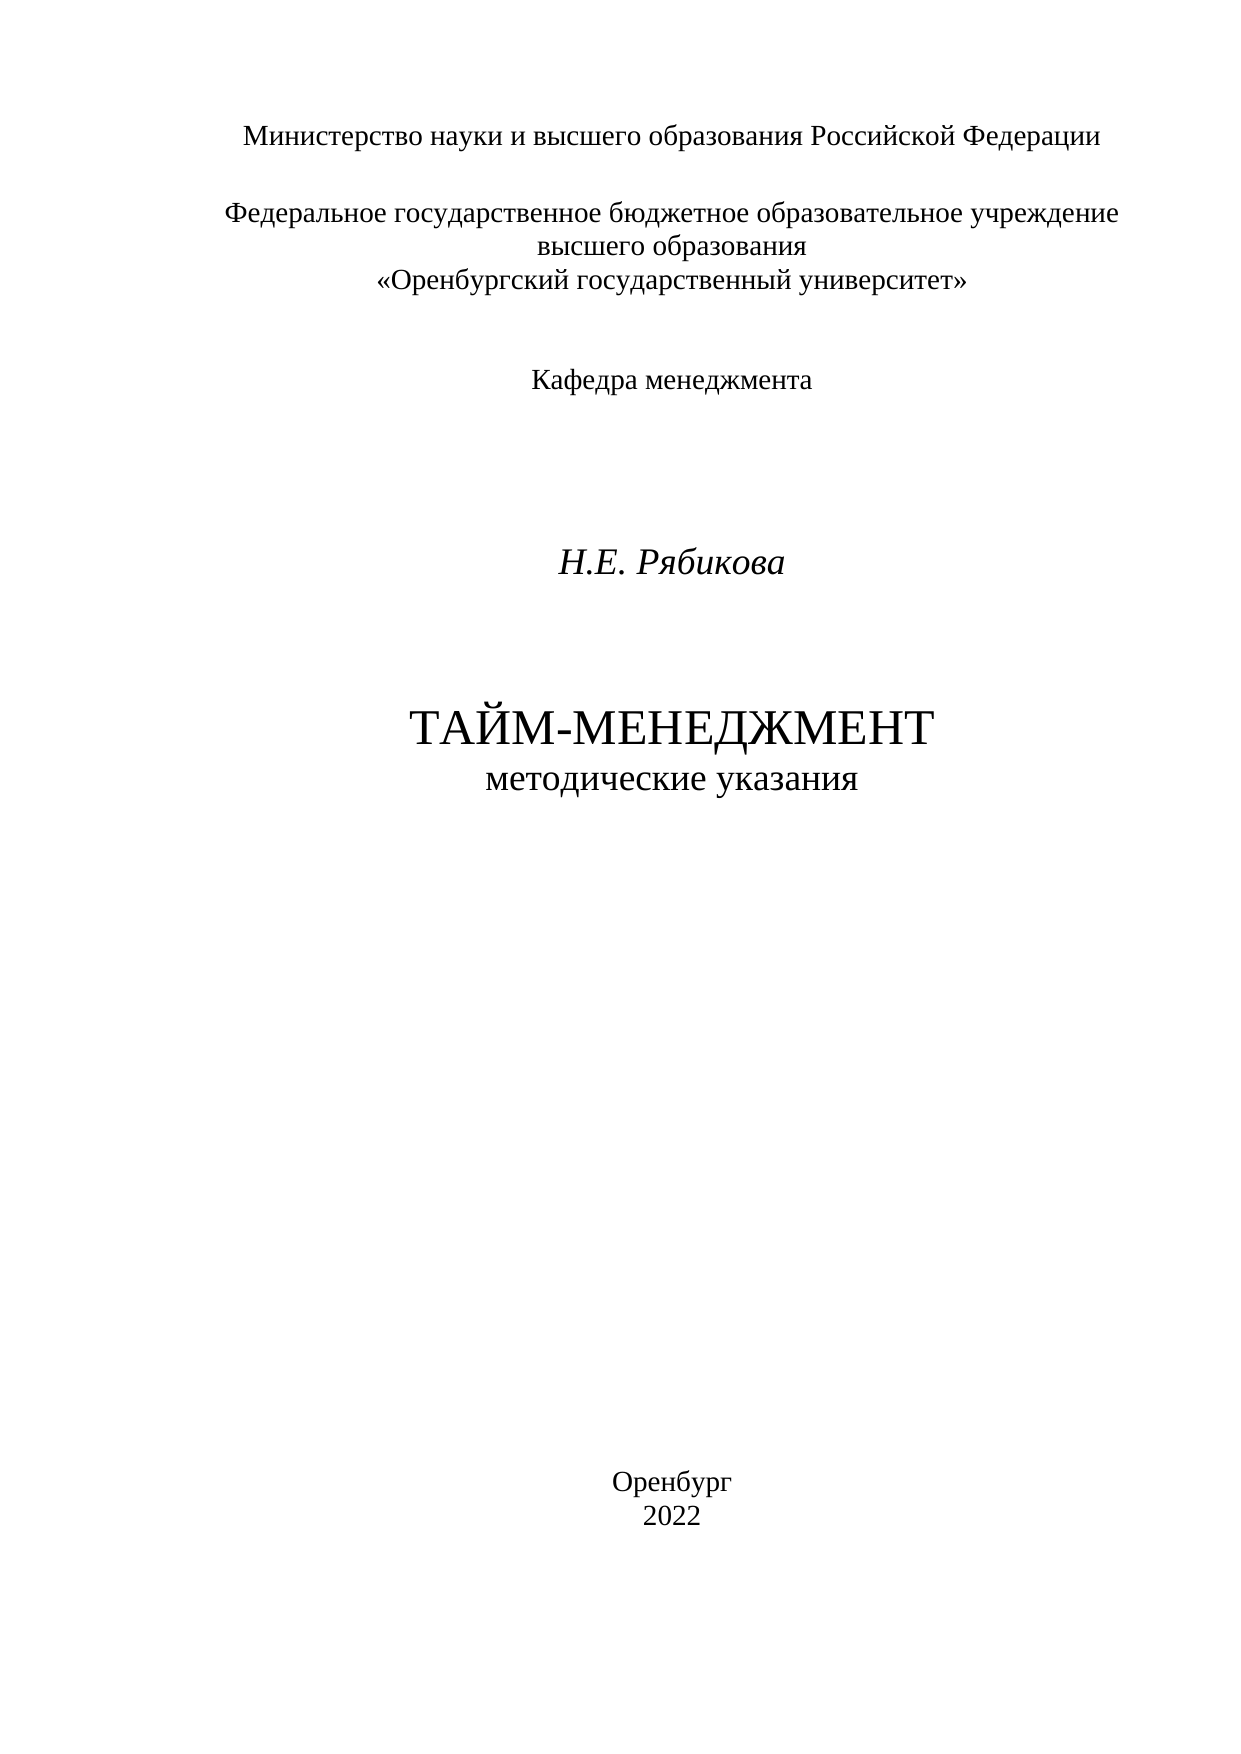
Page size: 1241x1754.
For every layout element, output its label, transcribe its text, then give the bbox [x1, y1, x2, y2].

text «Оренбургский государственный университет» [177, 262, 1167, 295]
text Министерство науки и высшего образования Российской Федерации [177, 118, 1167, 152]
text высшего образования [177, 228, 1167, 262]
text методические указания [177, 755, 1167, 798]
text Оренбург [177, 1464, 1167, 1498]
text 2022 [177, 1498, 1167, 1532]
text Кафедра менеджмента [177, 362, 1167, 396]
text Федеральное государственное бюджетное образовательное учреждение [177, 195, 1167, 228]
text ТАЙМ-менеджмент [177, 698, 1167, 755]
text Н.Е. Рябикова [177, 540, 1167, 583]
